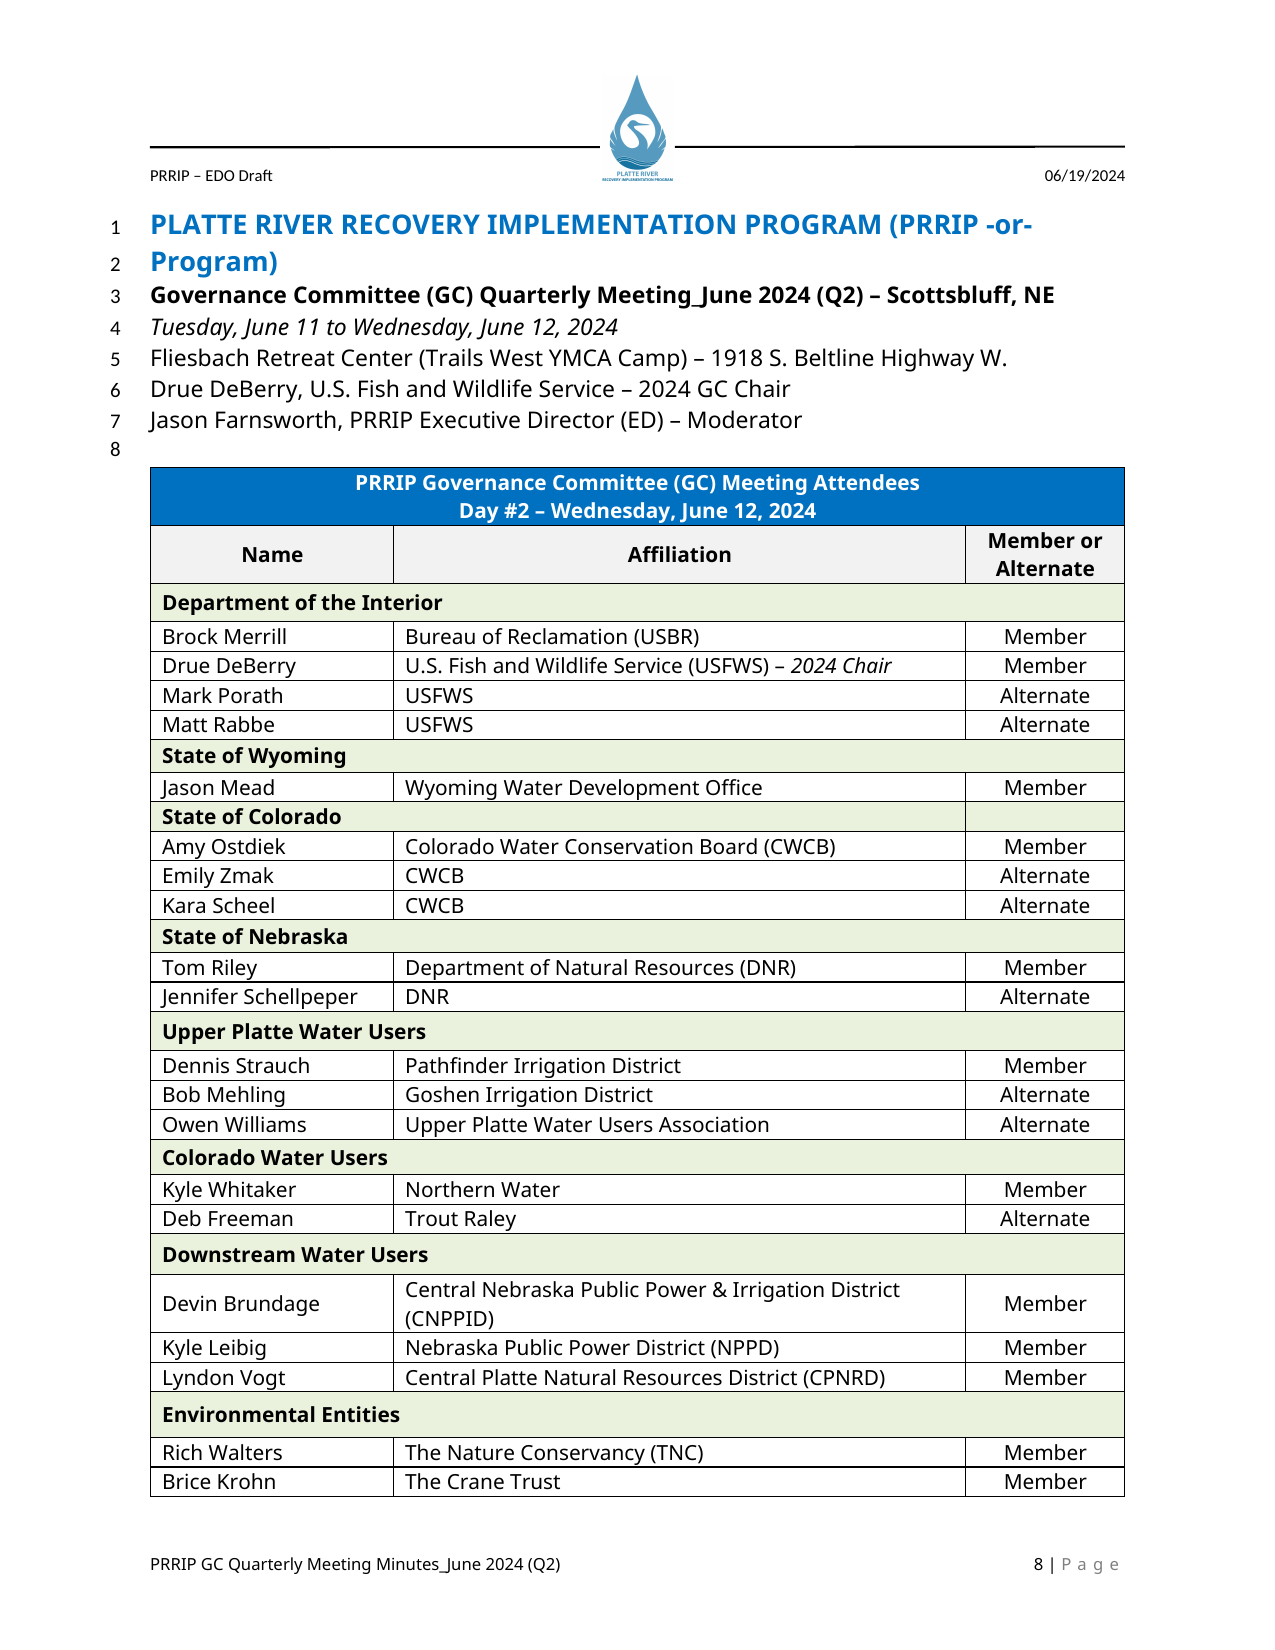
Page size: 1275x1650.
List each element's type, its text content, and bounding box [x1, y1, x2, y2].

table_cell Member [966, 832, 1124, 860]
text Fliesbach Retreat Center (Trails West YMCA Camp) – 1918 S. Beltline Highway W. [150, 342, 1125, 373]
table_cell State of Wyoming [151, 740, 1124, 772]
table_cell Downstream Water Users [151, 1234, 1124, 1274]
table_cell Amy Ostdiek [151, 832, 393, 860]
table_cell Central Platte Natural Resources District (CPNRD) [394, 1363, 965, 1391]
table_cell Kyle Whitaker [151, 1175, 393, 1203]
table_cell Colorado Water Conservation Board (CWCB) [394, 832, 965, 860]
table_cell Dennis Strauch [151, 1051, 393, 1079]
table_cell Bob Mehling [151, 1081, 393, 1109]
table_cell USFWS [394, 681, 965, 709]
table_cell Member [966, 1468, 1124, 1496]
table_cell Kara Scheel [151, 891, 393, 919]
table_cell Pathfinder Irrigation District [394, 1051, 965, 1079]
table_cell Kyle Leibig [151, 1333, 393, 1362]
table_cell Alternate [966, 983, 1124, 1011]
table_cell Rich Walters [151, 1438, 393, 1466]
table_cell Member [966, 622, 1124, 651]
table_cell Tom Riley [151, 953, 393, 981]
table_cell Central Nebraska Public Power & Irrigation District (CNPPID) [394, 1275, 965, 1332]
table_cell Alternate [966, 1205, 1124, 1233]
table_cell Member [966, 1175, 1124, 1203]
table_cell Wyoming Water Development Office [394, 773, 965, 801]
table_cell Trout Raley [394, 1205, 965, 1233]
table_cell Brock Merrill [151, 622, 393, 651]
table_cell Matt Rabbe [151, 711, 393, 739]
table_cell Devin Brundage [151, 1275, 393, 1332]
table_cell Northern Water [394, 1175, 965, 1203]
table_cell Department of Natural Resources (DNR) [394, 953, 965, 981]
table_cell Member [966, 652, 1124, 680]
text PLATTE RIVER RECOVERY IMPLEMENTATION PROGRAM (PRRIP -or- Program) [150, 206, 1125, 279]
text Governance Committee (GC) Quarterly Meeting_June 2024 (Q2) – Scottsbluff, NE [150, 279, 1125, 311]
table_cell Department of the Interior [151, 584, 1124, 621]
table_cell Owen Williams [151, 1110, 393, 1138]
table_cell [966, 802, 1124, 831]
table_cell Lyndon Vogt [151, 1363, 393, 1391]
table_header PRRIP Governance Committee (GC) Meeting Attendees Day #2 – Wednesday, June 12, 2024 [151, 468, 1124, 525]
table_cell Member [966, 773, 1124, 801]
table_cell Member [966, 953, 1124, 981]
table_cell Environmental Entities [151, 1392, 1124, 1437]
table_cell Alternate [966, 711, 1124, 739]
table_cell Brice Krohn [151, 1468, 393, 1496]
table_cell Goshen Irrigation District [394, 1081, 965, 1109]
table_cell Member [966, 1438, 1124, 1466]
table_cell Member [966, 1275, 1124, 1332]
table_cell Mark Porath [151, 681, 393, 709]
table_cell Member [966, 1363, 1124, 1391]
table_cell Jennifer Schellpeper [151, 983, 393, 1011]
table_cell Alternate [966, 1081, 1124, 1109]
table_cell Name [151, 526, 393, 583]
table_cell Upper Platte Water Users [151, 1012, 1124, 1050]
text Jason Farnsworth, PRRIP Executive Director (ED) – Moderator [150, 404, 1125, 436]
table_cell Member [966, 1051, 1124, 1079]
table_cell Bureau of Reclamation (USBR) [394, 622, 965, 651]
table_cell Alternate [966, 861, 1124, 890]
table_cell Alternate [966, 1110, 1124, 1138]
table_cell Colorado Water Users [151, 1140, 1124, 1174]
table_cell Upper Platte Water Users Association [394, 1110, 965, 1138]
table_cell Deb Freeman [151, 1205, 393, 1233]
table_cell The Crane Trust [394, 1468, 965, 1496]
table_cell Affiliation [394, 526, 965, 583]
table_cell Nebraska Public Power District (NPPD) [394, 1333, 965, 1362]
table_cell Emily Zmak [151, 861, 393, 890]
table_cell DNR [394, 983, 965, 1011]
table_cell USFWS [394, 711, 965, 739]
picture [602, 75, 673, 182]
table_cell Jason Mead [151, 773, 393, 801]
table_cell Member [966, 1333, 1124, 1362]
table_cell U.S. Fish and Wildlife Service (USFWS) – 2024 Chair [394, 652, 965, 680]
table_cell Alternate [966, 891, 1124, 919]
table_cell State of Nebraska [151, 920, 1124, 952]
text Drue DeBerry, U.S. Fish and Wildlife Service – 2024 GC Chair [150, 373, 1125, 404]
table_cell CWCB [394, 891, 965, 919]
table_cell Alternate [966, 681, 1124, 709]
table_cell The Nature Conservancy (TNC) [394, 1438, 965, 1466]
table_cell Drue DeBerry [151, 652, 393, 680]
text Tuesday, June 11 to Wednesday, June 12, 2024 [150, 311, 1125, 342]
table_cell Member or Alternate [966, 526, 1124, 583]
table_cell CWCB [394, 861, 965, 890]
table_cell State of Colorado [151, 802, 965, 831]
